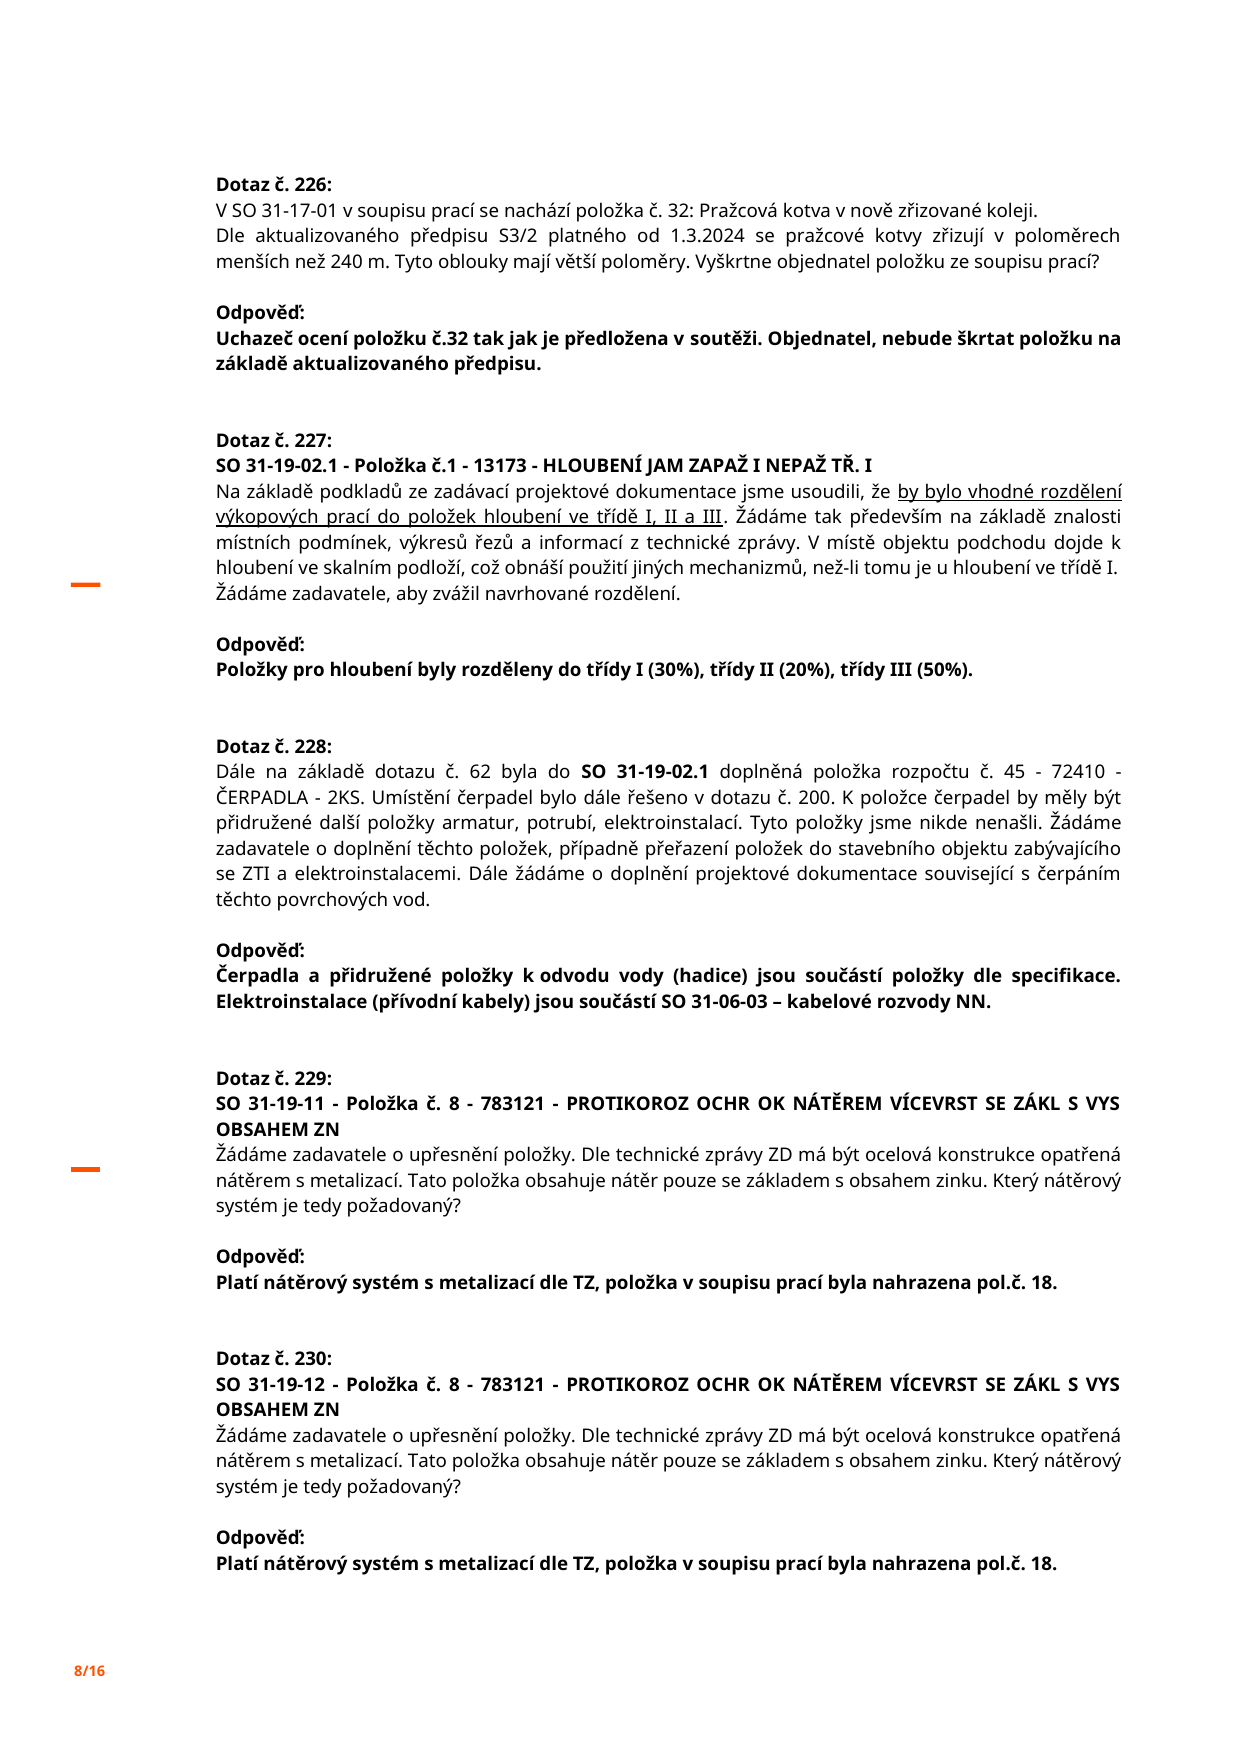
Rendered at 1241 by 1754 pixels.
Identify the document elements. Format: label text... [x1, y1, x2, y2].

text Odpověď: [216, 299, 1122, 325]
text Dotaz č. 229: [216, 1065, 1122, 1090]
text Odpověď: [216, 1524, 1122, 1550]
text Odpověď: [216, 937, 1122, 963]
text SO 31-19-11 - Položka č. 8 - 783121 - PROTIKOROZ OCHR OK NÁTĚREM VÍCEVRST SE ZÁKL S VYS OBSAHEM ZN [216, 1090, 1122, 1141]
text Uchazeč ocení položku č.32 tak jak je předložena v soutěži. Objednatel, nebude škrtat položku na základě aktualizovaného předpisu. [216, 325, 1122, 376]
text Dotaz č. 226: [216, 172, 1122, 197]
text Odpověď: [216, 1243, 1122, 1269]
text Dotaz č. 230: [216, 1346, 1122, 1371]
text Dotaz č. 227: [216, 427, 1122, 452]
text Dotaz č. 228: [216, 733, 1122, 759]
text Položky pro hloubení byly rozděleny do třídy I (30%), třídy II (20%), třídy III (50%). [216, 657, 1122, 682]
text Čerpadla a přidružené položky k odvodu vody (hadice) jsou součástí položky dle specifikace. Elektroinstalace (přívodní kabely) jsou součástí SO 31-06-03 – kabelové rozvody NN. [216, 963, 1122, 1014]
text Dle aktualizovaného předpisu S3/2 platného od 1.3.2024 se pražcové kotvy zřizují v poloměrech menších než 240 m. Tyto oblouky mají větší poloměry. Vyškrtne objednatel položku ze soupisu prací? [216, 223, 1122, 274]
text Platí nátěrový systém s metalizací dle TZ, položka v soupisu prací byla nahrazena pol.č. 18. [216, 1550, 1122, 1575]
text Dále na základě dotazu č. 62 byla do SO 31-19-02.1 doplněná položka rozpočtu č. 45 - 72410 - ČERPADLA - 2KS. Umístění čerpadel bylo dále řešeno v dotazu č. 200. K položce čerpadel by měly být přidružené další položky armatur, potrubí, elektroinstalací. Tyto položky jsme nikde nenašli. Žádáme zadavatele o doplnění těchto položek, případně přeřazení položek do stavebního objektu zabývajícího se ZTI a elektroinstalacemi. Dále žádáme o doplnění projektové dokumentace související s čerpáním těchto povrchových vod. [216, 759, 1122, 912]
text SO 31-19-02.1 - Položka č.1 - 13173 - HLOUBENÍ JAM ZAPAŽ I NEPAŽ TŘ. I [216, 452, 1122, 478]
text V SO 31-17-01 v soupisu prací se nachází položka č. 32: Pražcová kotva v nově zřizované koleji. [216, 197, 1137, 223]
text Na základě podkladů ze zadávací projektové dokumentace jsme usoudili, že by bylo vhodné rozdělení výkopových prací do položek hloubení ve třídě I, II a III. Žádáme tak především na základě znalosti místních podmínek, výkresů řezů a informací z technické zprávy. V místě objektu podchodu dojde k hloubení ve skalním podloží, což obnáší použití jiných mechanizmů, než-li tomu je u hloubení ve třídě I. [216, 478, 1122, 580]
text Platí nátěrový systém s metalizací dle TZ, položka v soupisu prací byla nahrazena pol.č. 18. [216, 1269, 1122, 1294]
text Žádáme zadavatele, aby zvážil navrhované rozdělení. [216, 580, 1122, 606]
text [216, 1422, 1122, 1499]
text SO 31-19-12 - Položka č. 8 - 783121 - PROTIKOROZ OCHR OK NÁTĚREM VÍCEVRST SE ZÁKL S VYS OBSAHEM ZN [216, 1371, 1122, 1422]
text Odpověď: [216, 631, 1122, 657]
